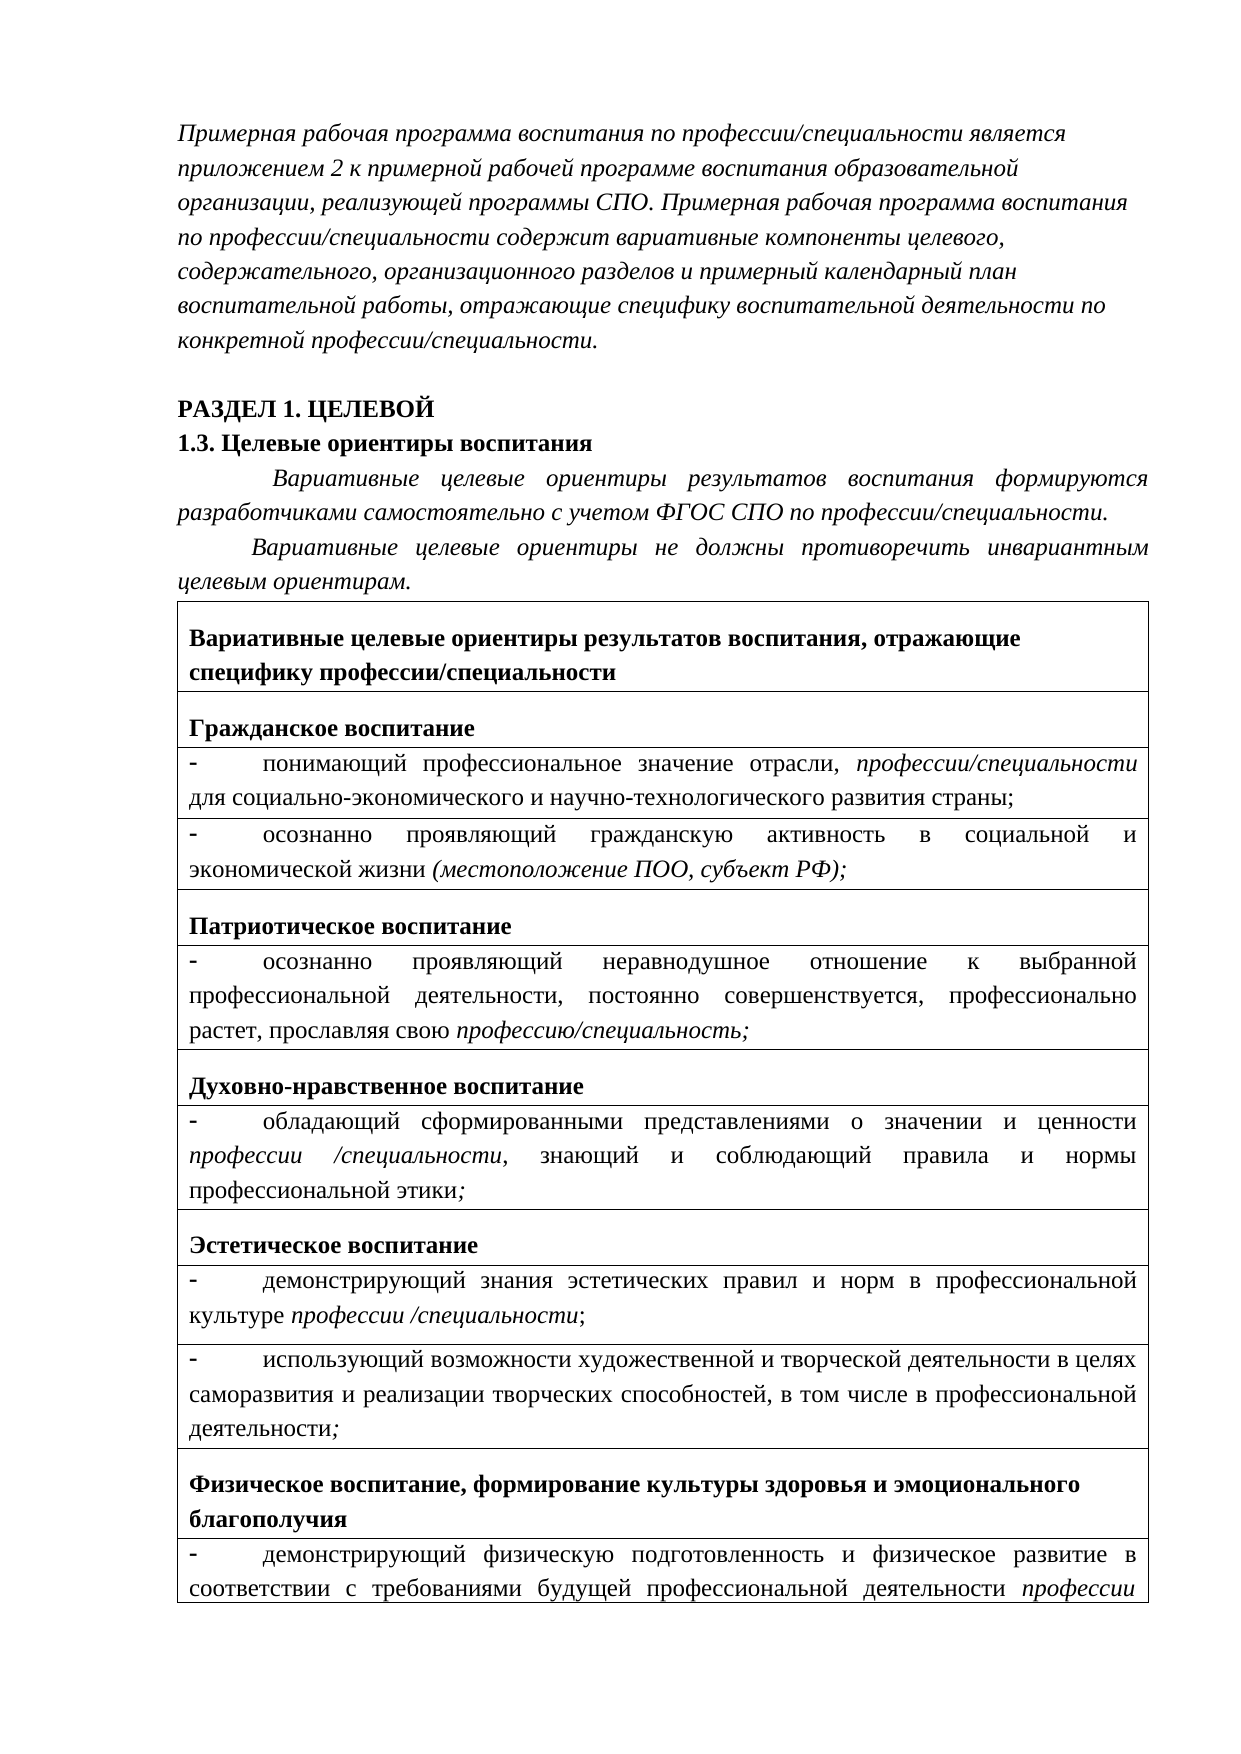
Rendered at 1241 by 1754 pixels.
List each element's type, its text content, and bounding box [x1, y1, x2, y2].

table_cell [178, 1539, 1148, 1602]
table_cell Эстетическое воспитание [178, 1210, 1148, 1264]
text Вариативные целевые ориентиры не должны противоречить инвариантным целевым ориентирам. [177, 532, 1152, 595]
table_cell осознанно проявляющий гражданскую активность в социальной и экономической жизни (местоположение ПОО, субъект РФ); [178, 819, 1148, 889]
table_cell понимающий профессиональное значение отрасли, профессии/специальности для социально-экономического и научно-технологического развития страны; [178, 748, 1148, 818]
text РАЗДЕЛ 1. ЦЕЛЕВОЙ [177, 394, 1152, 423]
table_cell Физическое воспитание, формирование культуры здоровья и эмоционального благополучия [178, 1449, 1148, 1538]
text Примерная рабочая программа воспитания по профессии/специальности является приложением 2 к примерной рабочей программе воспитания образовательной организации, реализующей программы СПО. Примерная рабочая программа воспитания по профессии/специальности содержит вариативные компоненты целевого, содержательного, организационного разделов и примерный календарный план воспитательной работы, отражающие специфику воспитательной деятельности по конкретной профессии/специальности. [177, 118, 1152, 354]
text Вариативные целевые ориентиры результатов воспитания формируются разработчиками самостоятельно с учетом ФГОС СПО по профессии/специальности. [177, 463, 1152, 526]
text 1.3. Целевые ориентиры воспитания [177, 428, 1152, 457]
table_cell осознанно проявляющий неравнодушное отношение к выбранной профессиональной деятельности, постоянно совершенствуется, профессионально растет, прославляя свою профессию/специальность; [178, 946, 1148, 1049]
table_cell использующий возможности художественной и творческой деятельности в целях саморазвития и реализации творческих способностей, в том числе в профессиональной деятельности; [178, 1345, 1148, 1447]
table_cell Гражданское воспитание [178, 692, 1148, 747]
table_cell Патриотическое воспитание [178, 890, 1148, 945]
table_cell демонстрирующий знания эстетических правил и норм в профессиональной культуре профессии /специальности; [178, 1266, 1148, 1343]
table_cell обладающий сформированными представлениями о значении и ценности профессии /специальности, знающий и соблюдающий правила и нормы профессиональной этики; [178, 1106, 1148, 1209]
table_cell Духовно-нравственное воспитание [178, 1050, 1148, 1105]
table_header Вариативные целевые ориентиры результатов воспитания, отражающие специфику профессии/специальности [178, 602, 1148, 691]
